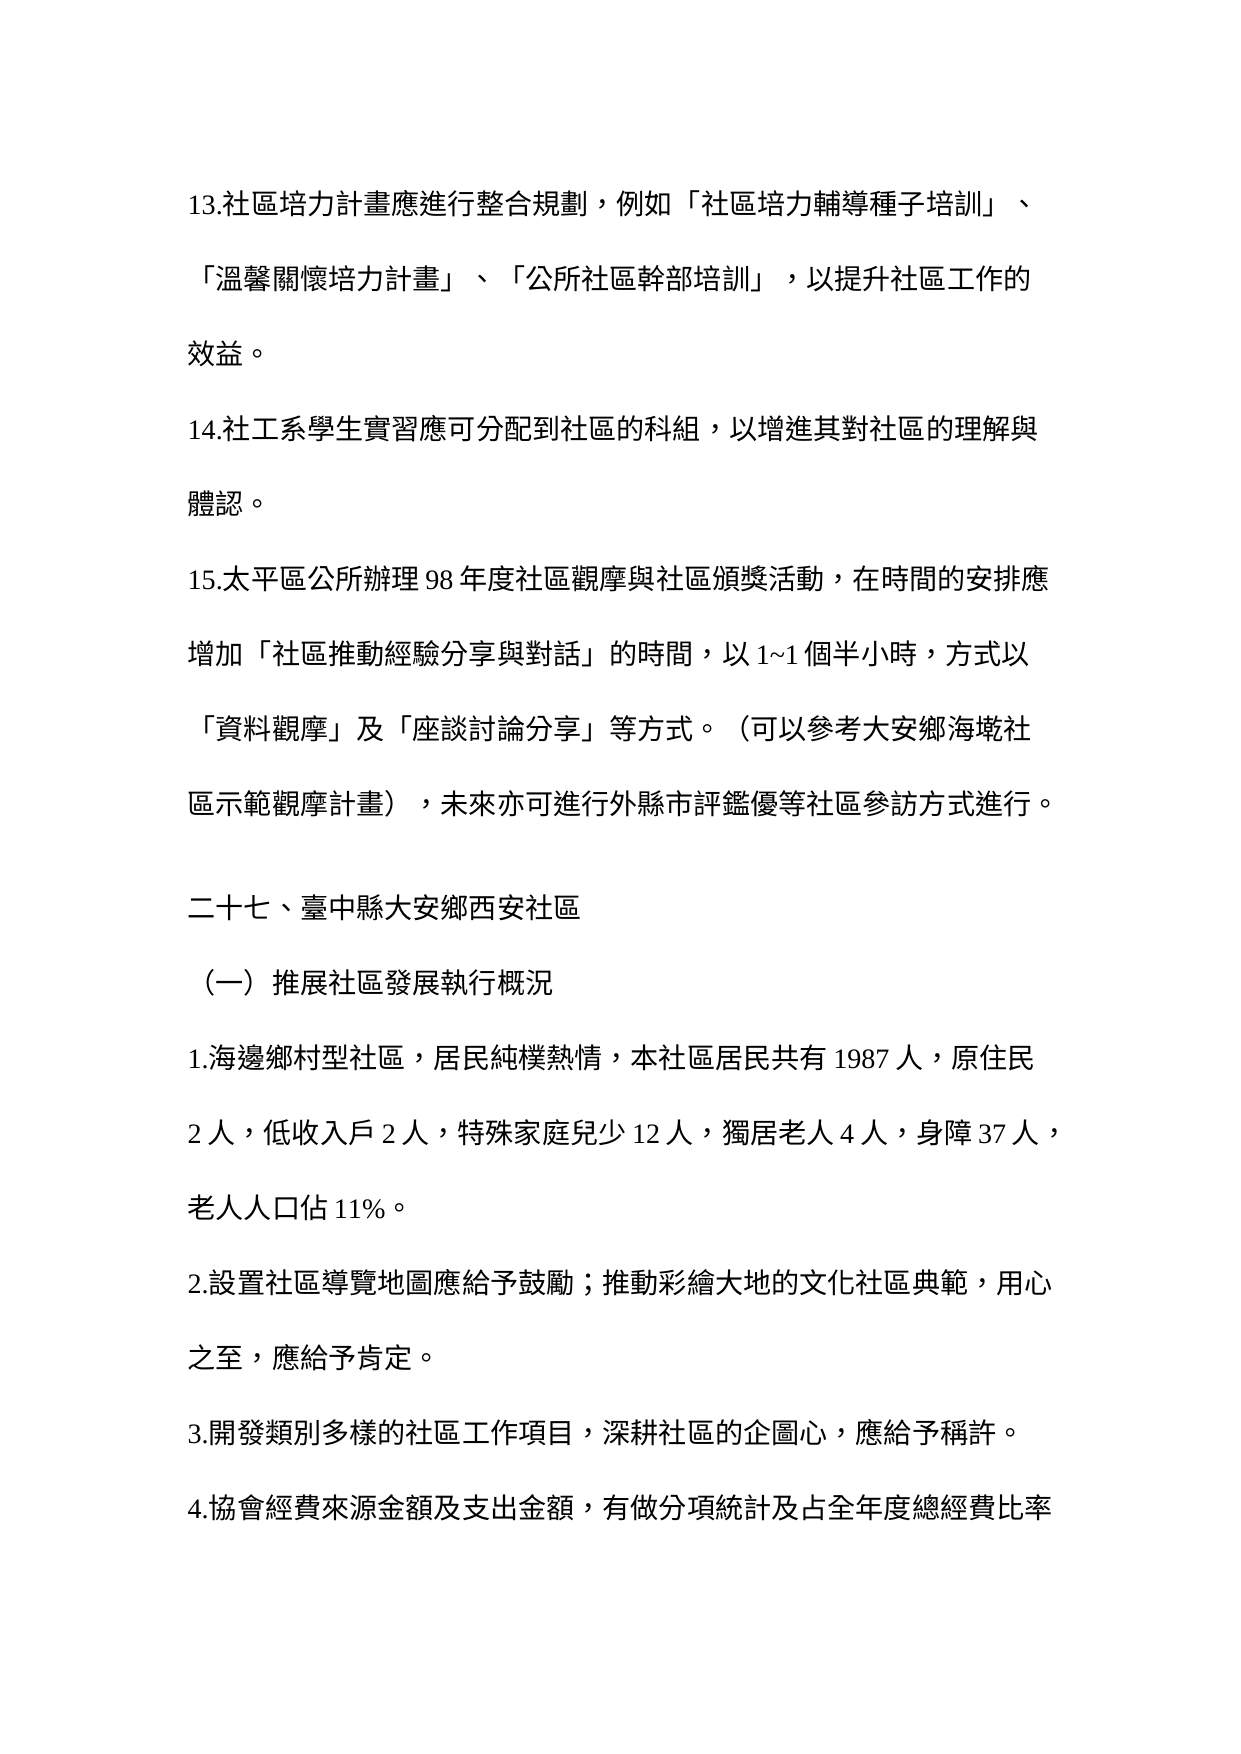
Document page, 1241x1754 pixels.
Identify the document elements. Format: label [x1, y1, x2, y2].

text [187, 164, 1053, 839]
text [187, 869, 1053, 1544]
